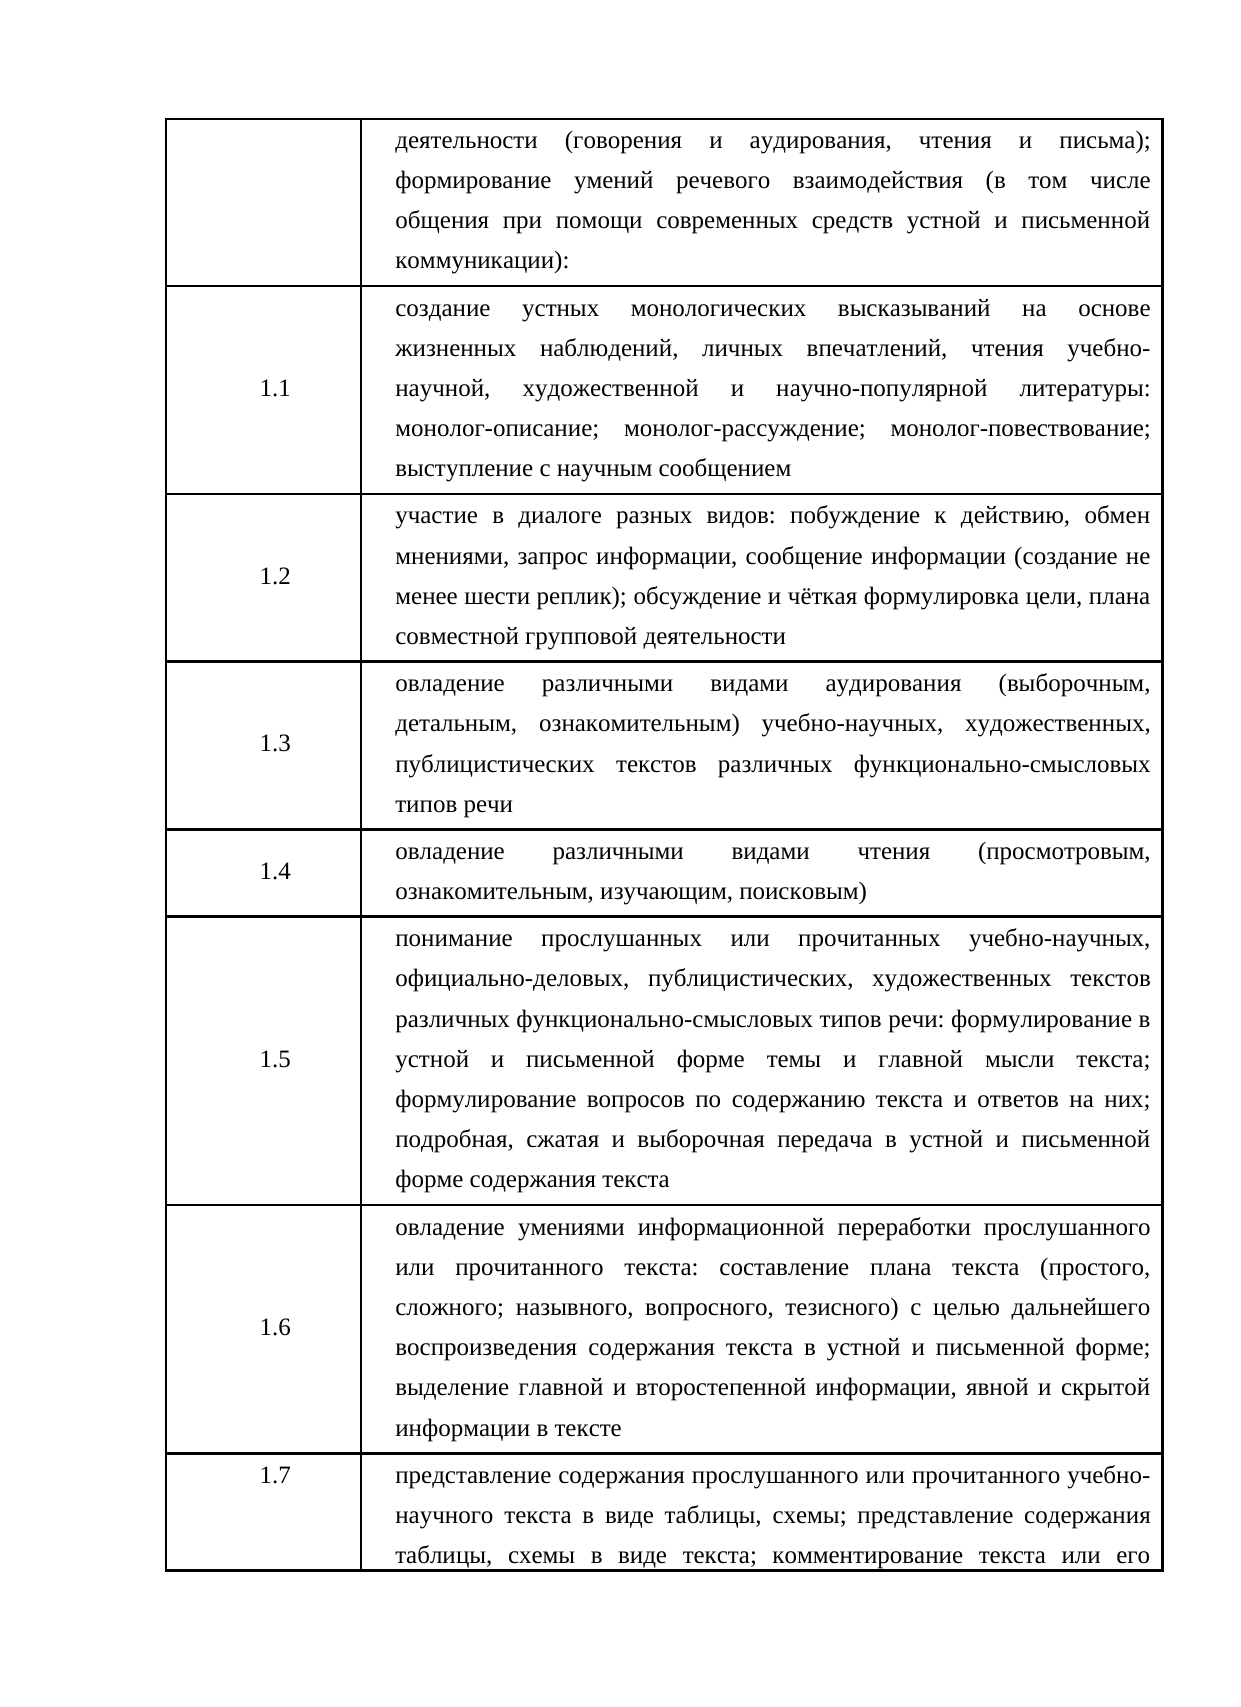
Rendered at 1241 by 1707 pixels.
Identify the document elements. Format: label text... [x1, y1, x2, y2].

table_cell создание устных монологических высказываний на основе жизненных наблюдений, личных впечатлений, чтения учебно-научной, художественной и научно-популярной литературы: монолог-описание; монолог-рассуждение; монолог-повествование; выступление с научным сообщением [362, 287, 1161, 493]
table_cell овладение умениями информационной переработки прослушанного или прочитанного текста: составление плана текста (простого, сложного; назывного, вопросного, тезисного) с целью дальнейшего воспроизведения содержания текста в устной и письменной форме; выделение главной и второстепенной информации, явной и скрытой информации в тексте [362, 1206, 1161, 1452]
table_cell 1.4 [167, 831, 360, 915]
table_cell 1.7 [167, 1455, 360, 1569]
table_cell понимание прослушанных или прочитанных учебно-научных, официально-деловых, публицистических, художественных текстов различных функционально-смысловых типов речи: формулирование в устной и письменной форме темы и главной мысли текста; формулирование вопросов по содержанию текста и ответов на них; подробная, сжатая и выборочная передача в устной и письменной форме содержания текста [362, 918, 1161, 1204]
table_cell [362, 1455, 1161, 1569]
table_cell овладение различными видами чтения (просмотровым, ознакомительным, изучающим, поисковым) [362, 831, 1161, 915]
table_cell овладение различными видами аудирования (выборочным, детальным, ознакомительным) учебно-научных, художественных, публицистических текстов различных функционально-смысловых типов речи [362, 663, 1161, 828]
table_cell 1.3 [167, 663, 360, 828]
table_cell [362, 120, 1161, 285]
table_cell 1 [167, 120, 360, 285]
table_cell 1.2 [167, 495, 360, 660]
table_cell 1.5 [167, 918, 360, 1204]
table_cell участие в диалоге разных видов: побуждение к действию, обмен мнениями, запрос информации, сообщение информации (создание не менее шести реплик); обсуждение и чёткая формулировка цели, плана совместной групповой деятельности [362, 495, 1161, 660]
table_cell 1.1 [167, 287, 360, 493]
table_cell 1.6 [167, 1206, 360, 1452]
